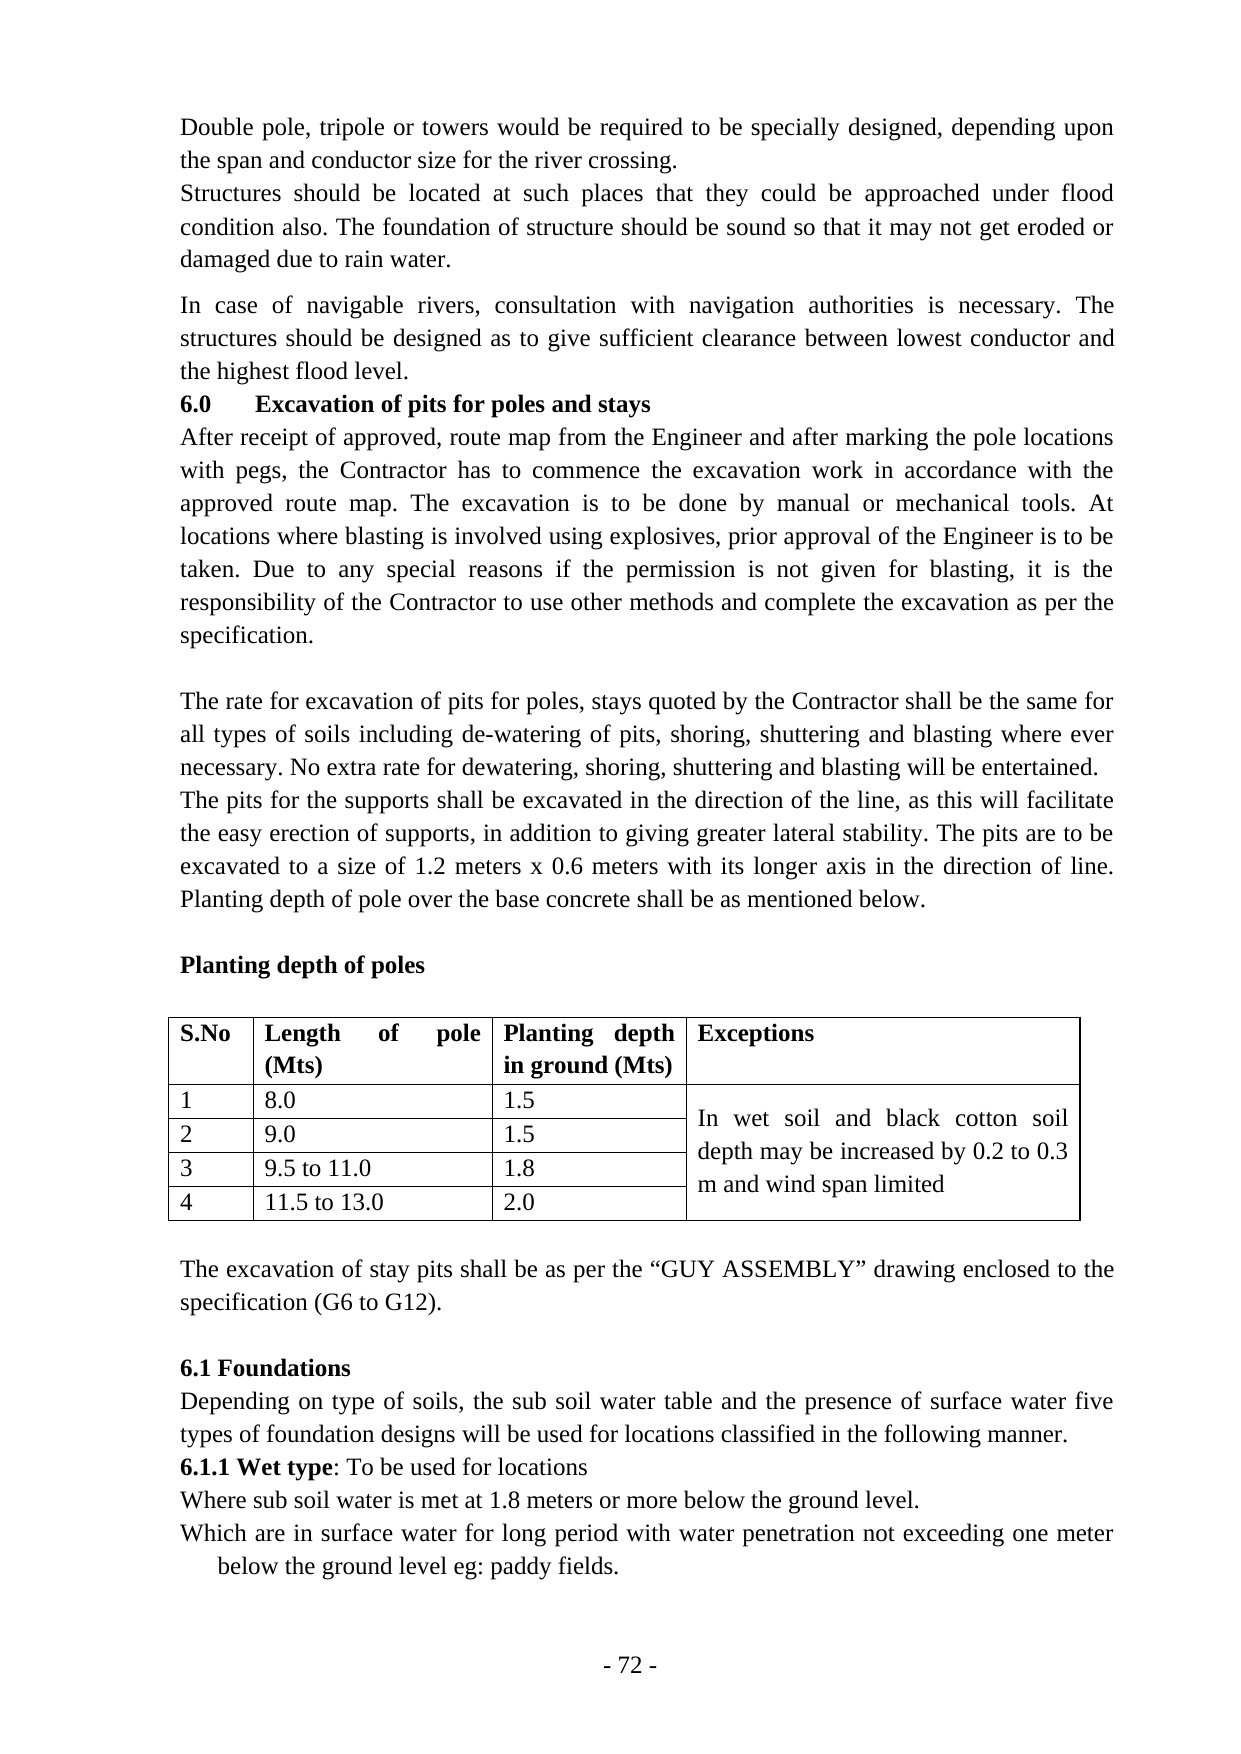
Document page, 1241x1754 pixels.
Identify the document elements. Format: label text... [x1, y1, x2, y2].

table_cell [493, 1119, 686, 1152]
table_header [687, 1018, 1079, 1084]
text After receipt of approved, route map from the Engineer and after marking the pole locations with pegs, the Contractor has to commence the excavation work in accordance with the approved route map. The excavation is to be done by manual or mechanical tools. At locations where blasting is involved using explosives, prior approval of the Engineer is to be taken. Due to any special reasons if the permission is not given for blasting, it is the responsibility of the Contractor to use other methods and complete the excavation as per the specification. [180, 422, 1115, 649]
text 6.1 Foundations [180, 1353, 1115, 1382]
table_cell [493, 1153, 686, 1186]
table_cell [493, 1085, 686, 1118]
text The pits for the supports shall be excavated in the direction of the line, as this will facilitate the easy erection of supports, in addition to giving greater lateral stability. The pits are to be excavated to a size of 1.2 meters x 0.6 meters with its longer axis in the direction of line. Planting depth of pole over the base concrete shall be as mentioned below. [180, 785, 1115, 913]
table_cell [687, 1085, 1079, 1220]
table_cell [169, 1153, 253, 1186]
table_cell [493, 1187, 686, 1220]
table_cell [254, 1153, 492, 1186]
text Double pole, tripole or towers would be required to be specially designed, depending upon the span and conductor size for the river crossing. [180, 112, 1115, 174]
text The rate for excavation of pits for poles, stays quoted by the Contractor shall be the same for all types of soils including de-watering of pits, shoring, shuttering and blasting where ever necessary. No extra rate for dewatering, shoring, shuttering and blasting will be entertained. [180, 686, 1115, 781]
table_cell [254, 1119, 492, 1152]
text Planting depth of poles [180, 951, 1115, 979]
text Depending on type of soils, the sub soil water table and the presence of surface water five types of foundation designs will be used for locations classified in the following manner. [180, 1386, 1115, 1448]
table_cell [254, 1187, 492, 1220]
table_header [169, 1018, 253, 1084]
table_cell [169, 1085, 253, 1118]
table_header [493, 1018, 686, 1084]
text The excavation of stay pits shall be as per the “GUY ASSEMBLY” drawing enclosed to the specification (G6 to G12). [180, 1254, 1115, 1316]
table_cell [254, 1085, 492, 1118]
text 6.0 Excavation of pits for poles and stays [180, 389, 1115, 418]
text Where sub soil water is met at 1.8 meters or more below the ground level. [180, 1485, 1115, 1514]
text Which are in surface water for long period with water penetration not exceeding one meter below the ground level eg: paddy fields. [180, 1518, 1115, 1580]
text 6.1.1 Wet type: To be used for locations [180, 1452, 1115, 1481]
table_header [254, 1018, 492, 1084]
text In case of navigable rivers, consultation with navigation authorities is necessary. The structures should be designed as to give sufficient clearance between lowest conductor and the highest flood level. [180, 290, 1115, 385]
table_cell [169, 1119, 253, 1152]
text Structures should be located at such places that they could be approached under flood condition also. The foundation of structure should be sound so that it may not get eroded or damaged due to rain water. [180, 178, 1115, 273]
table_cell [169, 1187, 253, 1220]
